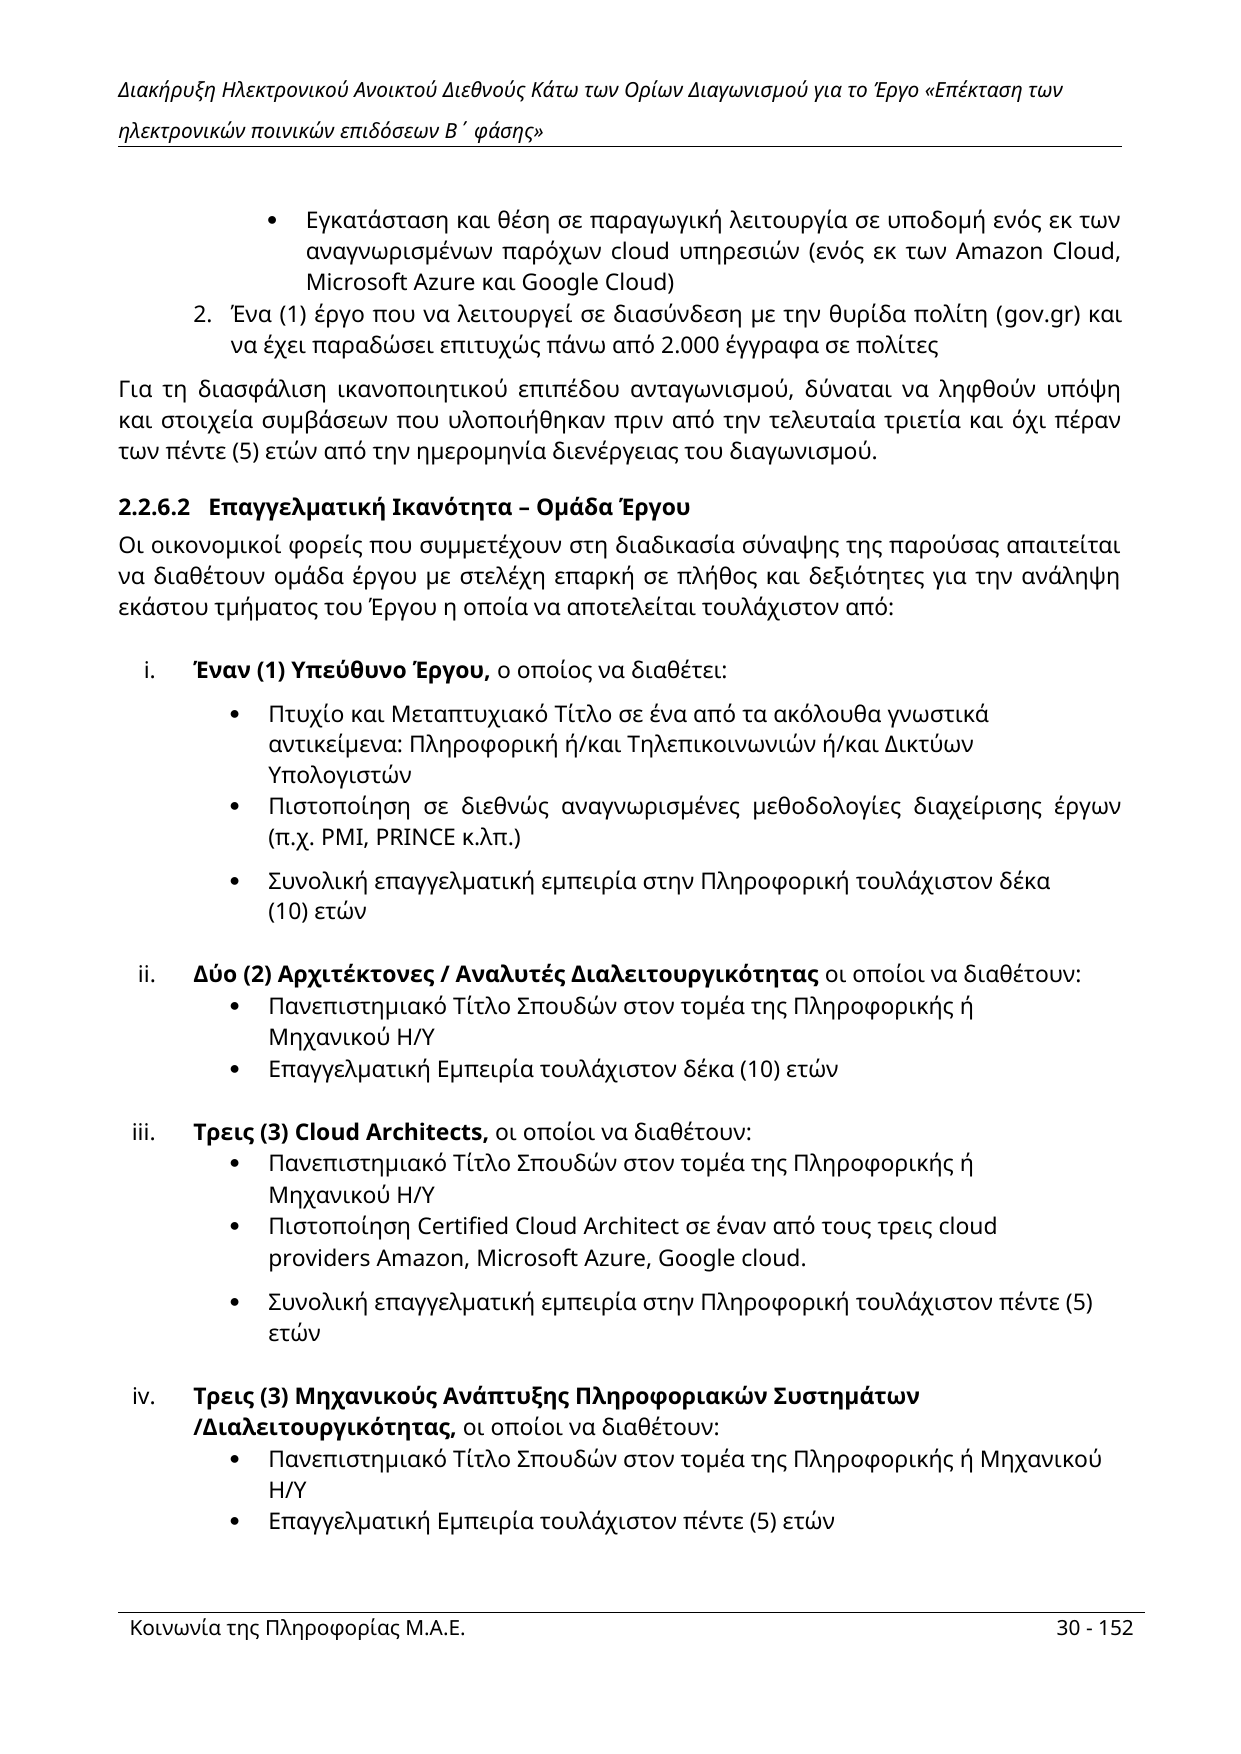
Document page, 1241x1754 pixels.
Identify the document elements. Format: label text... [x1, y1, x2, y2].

list Πανεπιστημιακό Τίτλο Σπουδών στον τομέα της Πληροφορικής ή Μηχανικού Η/Υ [231, 1442, 1122, 1505]
list Δύο (2) Αρχιτέκτονες / Αναλυτές Διαλειτουργικότητας οι οποίοι να διαθέτουν: [156, 958, 1122, 989]
list Ένα (1) έργο που να λειτουργεί σε διασύνδεση με την θυρίδα πολίτη (gov.gr) και να έχει παραδώσει επιτυχώς πάνω από 2.000 έγγραφα σε πολίτες [193, 297, 1122, 360]
list Συνολική επαγγελματική εμπειρία στην Πληροφορική τουλάχιστον δέκα (10) ετών [231, 865, 1077, 926]
list Πανεπιστημιακό Τίτλο Σπουδών στον τομέα της Πληροφορικής ή Μηχανικού Η/Υ [231, 990, 1077, 1052]
list Εγκατάσταση και θέση σε παραγωγική λειτουργία σε υποδομή ενός εκ των αναγνωρισμένων παρόχων cloud υπηρεσιών (ενός εκ των Amazon Cloud, Microsoft Azure και Google Cloud) [268, 204, 1122, 297]
list Πτυχίο και Μεταπτυχιακό Τίτλο σε ένα από τα ακόλουθα γνωστικά αντικείμενα: Πληροφορική ή/και Τηλεπικοινωνιών ή/και Δικτύων Υπολογιστών [231, 698, 1077, 790]
list Πανεπιστημιακό Τίτλο Σπουδών στον τομέα της Πληροφορικής ή Μηχανικού Η/Υ [231, 1147, 1077, 1210]
list Τρεις (3) Μηχανικούς Ανάπτυξης Πληροφοριακών Συστημάτων /Διαλειτουργικότητας, οι οποίοι να διαθέτουν: [156, 1380, 1122, 1442]
list Τρεις (3) Cloud Architects, οι οποίοι να διαθέτουν: [156, 1116, 1122, 1147]
text Για τη διασφάλιση ικανοποιητικού επιπέδου ανταγωνισμού, δύναται να ληφθούν υπόψη και στοιχεία συμβάσεων που υλοποιήθηκαν πριν από την τελευταία τριετία και όχι πέραν των πέντε (5) ετών από την ημερομηνία διενέργειας του διαγωνισμού. [118, 372, 1122, 466]
list Επαγγελματική Εμπειρία τουλάχιστον δέκα (10) ετών [231, 1053, 1077, 1084]
list Επαγγελματική Εμπειρία τουλάχιστον πέντε (5) ετών [231, 1505, 1122, 1536]
list Πιστοποίηση Certified Cloud Architect σε έναν από τους τρεις cloud providers Amazon, Microsoft Azure, Google cloud. [231, 1210, 1077, 1273]
list Συνολική επαγγελματική εμπειρία στην Πληροφορική τουλάχιστον πέντε (5) ετών [231, 1286, 1122, 1348]
list Πιστοποίηση σε διεθνώς αναγνωρισμένες μεθοδολογίες διαχείρισης έργων (π.χ. PMI, PRINCE κ.λπ.) [231, 790, 1122, 852]
list Οι οικονομικοί φορείς που συμμετέχουν στη διαδικασία σύναψης της παρούσας απαιτείται να διαθέτουν ομάδα έργου με στελέχη επαρκή σε πλήθος και δεξιότητες για την ανάληψη εκάστου τμήματος του Έργου η οποία να αποτελείται τουλάχιστον από: [118, 529, 1122, 622]
list Έναν (1) Υπεύθυνο Έργου, ο οποίος να διαθέτει: [156, 654, 1122, 685]
subtitle Επαγγελματική Ικανότητα – Ομάδα Έργου [118, 491, 1122, 522]
